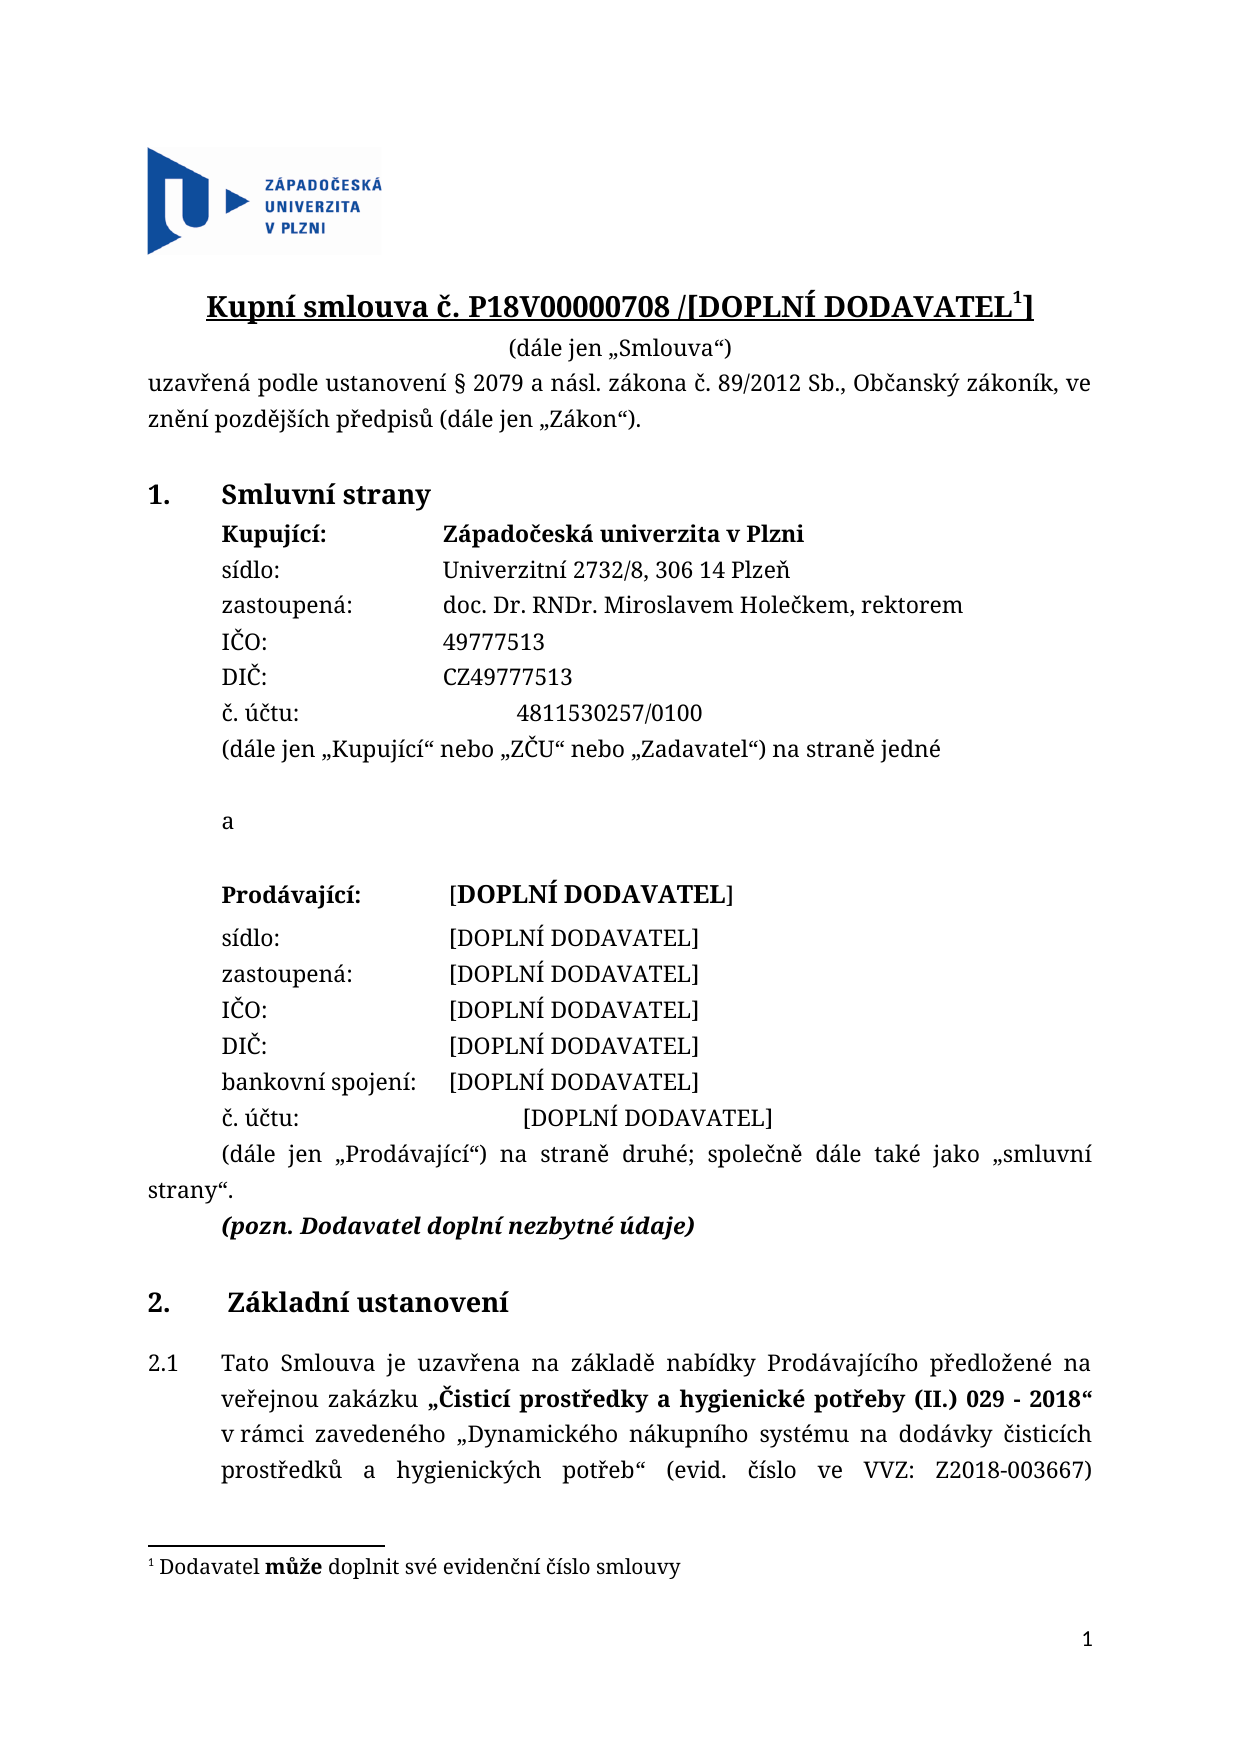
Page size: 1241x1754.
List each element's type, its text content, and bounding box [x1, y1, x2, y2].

text 2. Základní ustanovení [148, 1283, 1093, 1320]
text zastoupená: [DOPLNÍ DODAVATEL] [221, 958, 1093, 989]
text Prodávající: [DOPLNÍ DODAVATEL] [148, 877, 1093, 911]
text a [221, 805, 1093, 836]
text Kupující: Západočeská univerzita v Plzni [221, 518, 1093, 549]
text č. účtu: 4811530257/0100 [221, 697, 1093, 728]
text bankovní spojení: [DOPLNÍ DODAVATEL] [148, 1066, 1093, 1097]
text č. účtu: [DOPLNÍ DODAVATEL] [221, 1102, 1093, 1133]
text 1. Smluvní strany [148, 475, 1093, 512]
text IČO: 49777513 [221, 625, 1093, 657]
text DIČ: [DOPLNÍ DODAVATEL] [221, 1030, 1093, 1061]
text sídlo: [DOPLNÍ DODAVATEL] [221, 922, 1093, 954]
text Kupní smlouva č. P18V00000708 /[DOPLNÍ DODAVATEL] [148, 286, 1093, 326]
text (dále jen „Smlouva“) [148, 331, 1093, 363]
text sídlo: Univerzitní 2732/8, 306 14 Plzeň [221, 553, 1093, 585]
text uzavřená podle ustanovení § 2079 a násl. zákona č. 89/2012 Sb., Občanský zákoník, ve znění pozdějších předpisů (dále jen „Zákon“). [148, 367, 1093, 434]
text IČO: [DOPLNÍ DODAVATEL] [221, 994, 1093, 1026]
text (dále jen „Kupující“ nebo „ZČU“ nebo „Zadavatel“) na straně jedné [221, 733, 1093, 764]
text DIČ: CZ49777513 [221, 661, 1093, 693]
picture [147, 147, 382, 255]
text zastoupená: doc. Dr. RNDr. Miroslavem Holečkem, rektorem [221, 589, 1093, 621]
text (dále jen „Prodávající“) na straně druhé; společně dále také jako „smluvní strany“. [148, 1138, 1093, 1205]
text (pozn. Dodavatel doplní nezbytné údaje) [148, 1210, 1093, 1241]
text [148, 1347, 1093, 1486]
